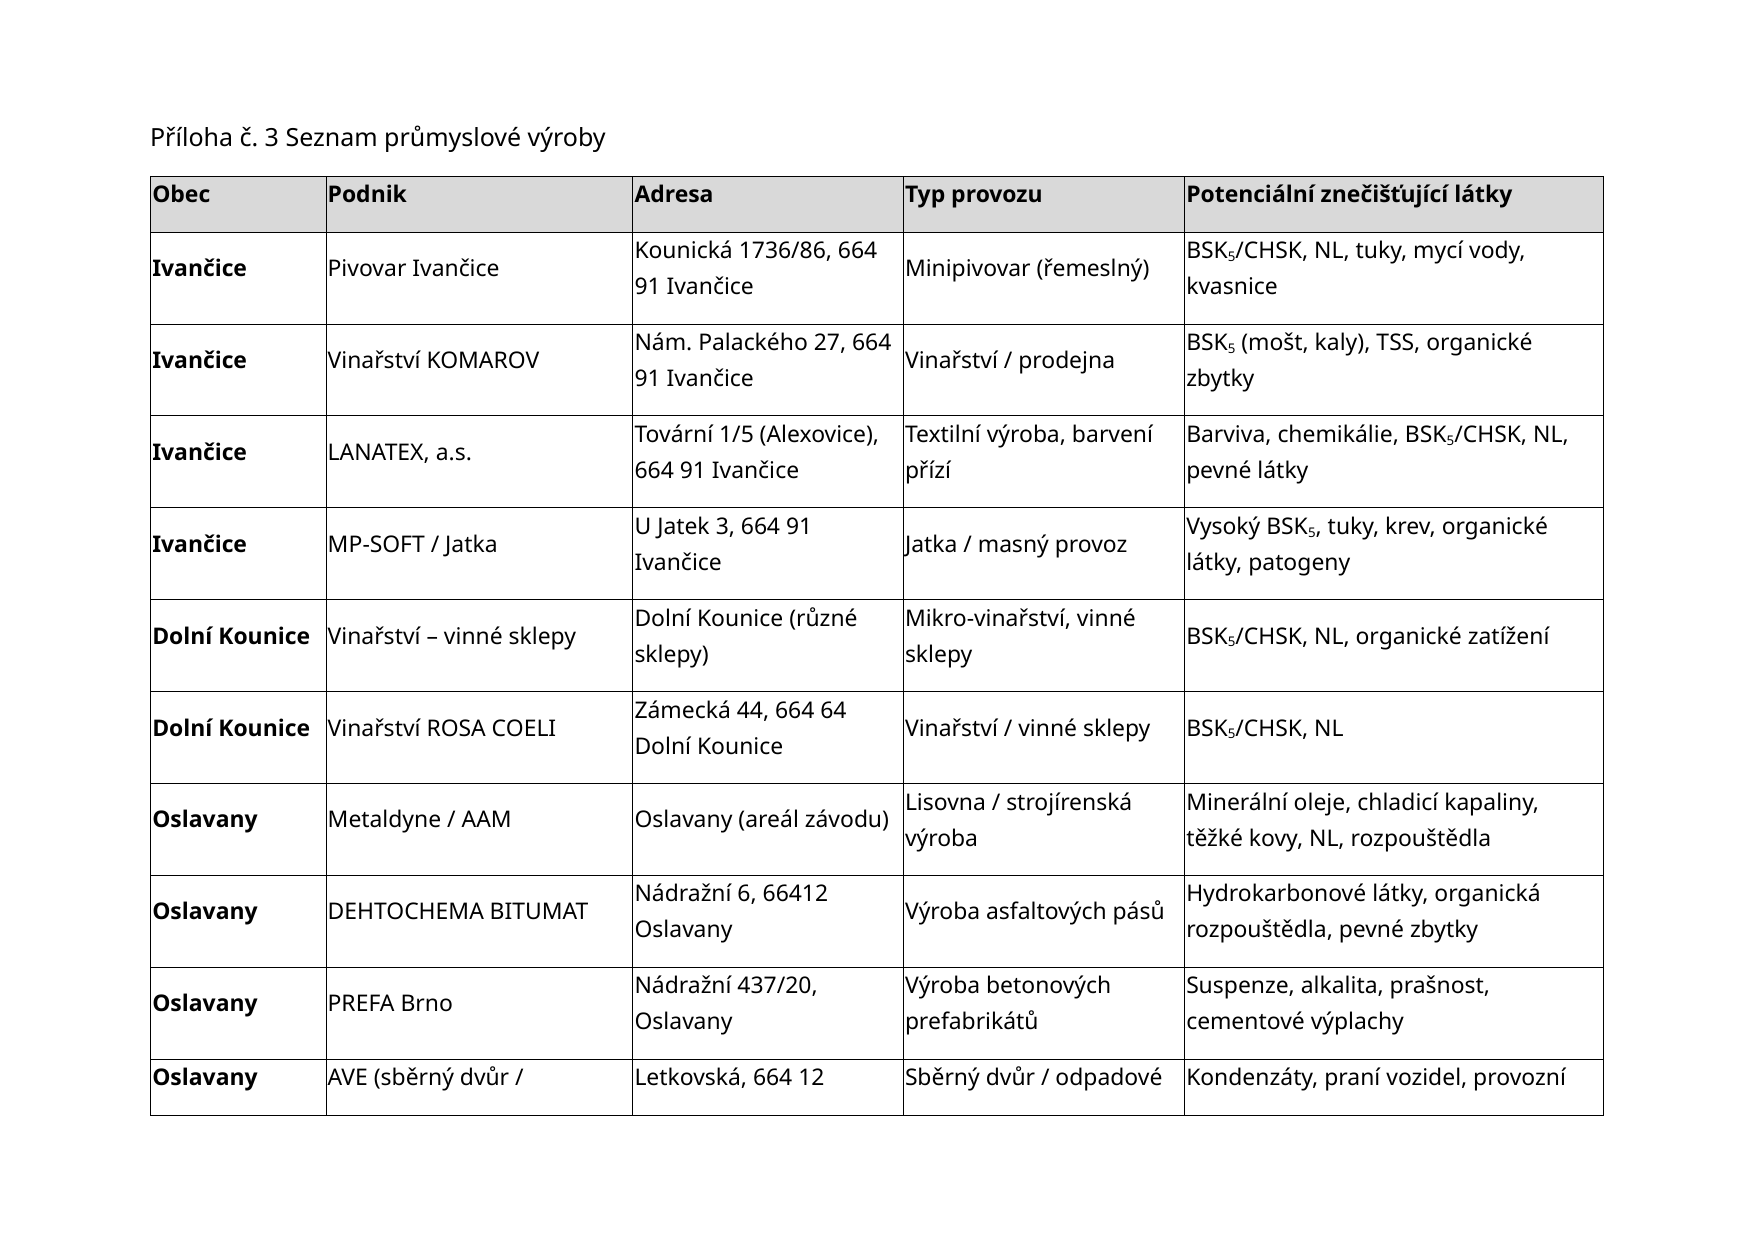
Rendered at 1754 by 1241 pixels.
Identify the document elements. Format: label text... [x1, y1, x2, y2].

table_cell Metaldyne / AAM [327, 784, 632, 875]
table_cell Vysoký BSK5, tuky, krev, organické látky, patogeny [1185, 508, 1603, 599]
table_cell Ivančice [151, 416, 326, 507]
table_cell Vinařství ROSA COELI [327, 692, 632, 783]
table_cell Oslavany [151, 876, 326, 967]
table_cell Hydrokarbonové látky, organická rozpouštědla, pevné zbytky [1185, 876, 1603, 967]
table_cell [327, 1060, 632, 1114]
table_cell Ivančice [151, 233, 326, 323]
table_cell Ivančice [151, 508, 326, 599]
table_cell Nádražní 437/20, Oslavany [633, 968, 903, 1058]
table_cell Ivančice [151, 325, 326, 415]
table_cell Sběrný dvůr / odpadové služby [904, 1060, 1184, 1114]
table_cell BSK5 (mošt, kaly), TSS, organické zbytky [1185, 325, 1603, 415]
table_cell Mikro-vinařství, vinné sklepy [904, 600, 1184, 691]
table_header Adresa [633, 177, 903, 232]
table_cell Vinařství – vinné sklepy [327, 600, 632, 691]
table_cell Textilní výroba, barvení přízí [904, 416, 1184, 507]
table_cell Nádražní 6, 66412 Oslavany [633, 876, 903, 967]
table_cell Vinařství / prodejna [904, 325, 1184, 415]
table_cell Oslavany [151, 784, 326, 875]
table_cell Výroba asfaltových pásů [904, 876, 1184, 967]
table_cell Lisovna / strojírenská výroba [904, 784, 1184, 875]
table_cell BSK5/CHSK, NL [1185, 692, 1603, 783]
table_cell Suspenze, alkalita, prašnost, cementové výplachy [1185, 968, 1603, 1058]
table_cell Kounická 1736/86, 664 91 Ivančice [633, 233, 903, 323]
table_cell U Jatek 3, 664 91 Ivančice [633, 508, 903, 599]
table_cell Vinařství / vinné sklepy [904, 692, 1184, 783]
table_cell Zámecká 44, 664 64 Dolní Kounice [633, 692, 903, 783]
table_cell Barviva, chemikálie, BSK5/CHSK, NL, pevné látky [1185, 416, 1603, 507]
table_cell Minerální oleje, chladicí kapaliny, těžké kovy, NL, rozpouštědla [1185, 784, 1603, 875]
table_cell Minipivovar (řemeslný) [904, 233, 1184, 323]
table_cell Tovární 1/5 (Alexovice), 664 91 Ivančice [633, 416, 903, 507]
table_cell Letkovská, 664 12 Oslavany [633, 1060, 903, 1114]
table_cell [1185, 1060, 1603, 1114]
table_header Podnik [327, 177, 632, 232]
table_cell Pivovar Ivančice [327, 233, 632, 323]
table_cell Výroba betonových prefabrikátů [904, 968, 1184, 1058]
table_cell Nám. Palackého 27, 664 91 Ivančice [633, 325, 903, 415]
table_cell BSK5/CHSK, NL, tuky, mycí vody, kvasnice [1185, 233, 1603, 323]
table_cell Oslavany (areál závodu) [633, 784, 903, 875]
table_cell BSK5/CHSK, NL, organické zatížení [1185, 600, 1603, 691]
table_cell DEHTOCHEMA BITUMAT [327, 876, 632, 967]
text Příloha č. 3 Seznam průmyslové výroby [150, 120, 1604, 154]
table_cell PREFA Brno [327, 968, 632, 1058]
table_header Typ provozu [904, 177, 1184, 232]
table_cell Dolní Kounice (různé sklepy) [633, 600, 903, 691]
table_cell Dolní Kounice [151, 600, 326, 691]
table_cell Jatka / masný provoz [904, 508, 1184, 599]
table_cell Oslavany [151, 1060, 326, 1114]
table_cell LANATEX, a.s. [327, 416, 632, 507]
table_header Obec [151, 177, 326, 232]
table_cell Oslavany [151, 968, 326, 1058]
table_cell Dolní Kounice [151, 692, 326, 783]
table_cell MP-SOFT / Jatka [327, 508, 632, 599]
table_cell Vinařství KOMAROV [327, 325, 632, 415]
table_header Potenciální znečišťující látky [1185, 177, 1603, 232]
